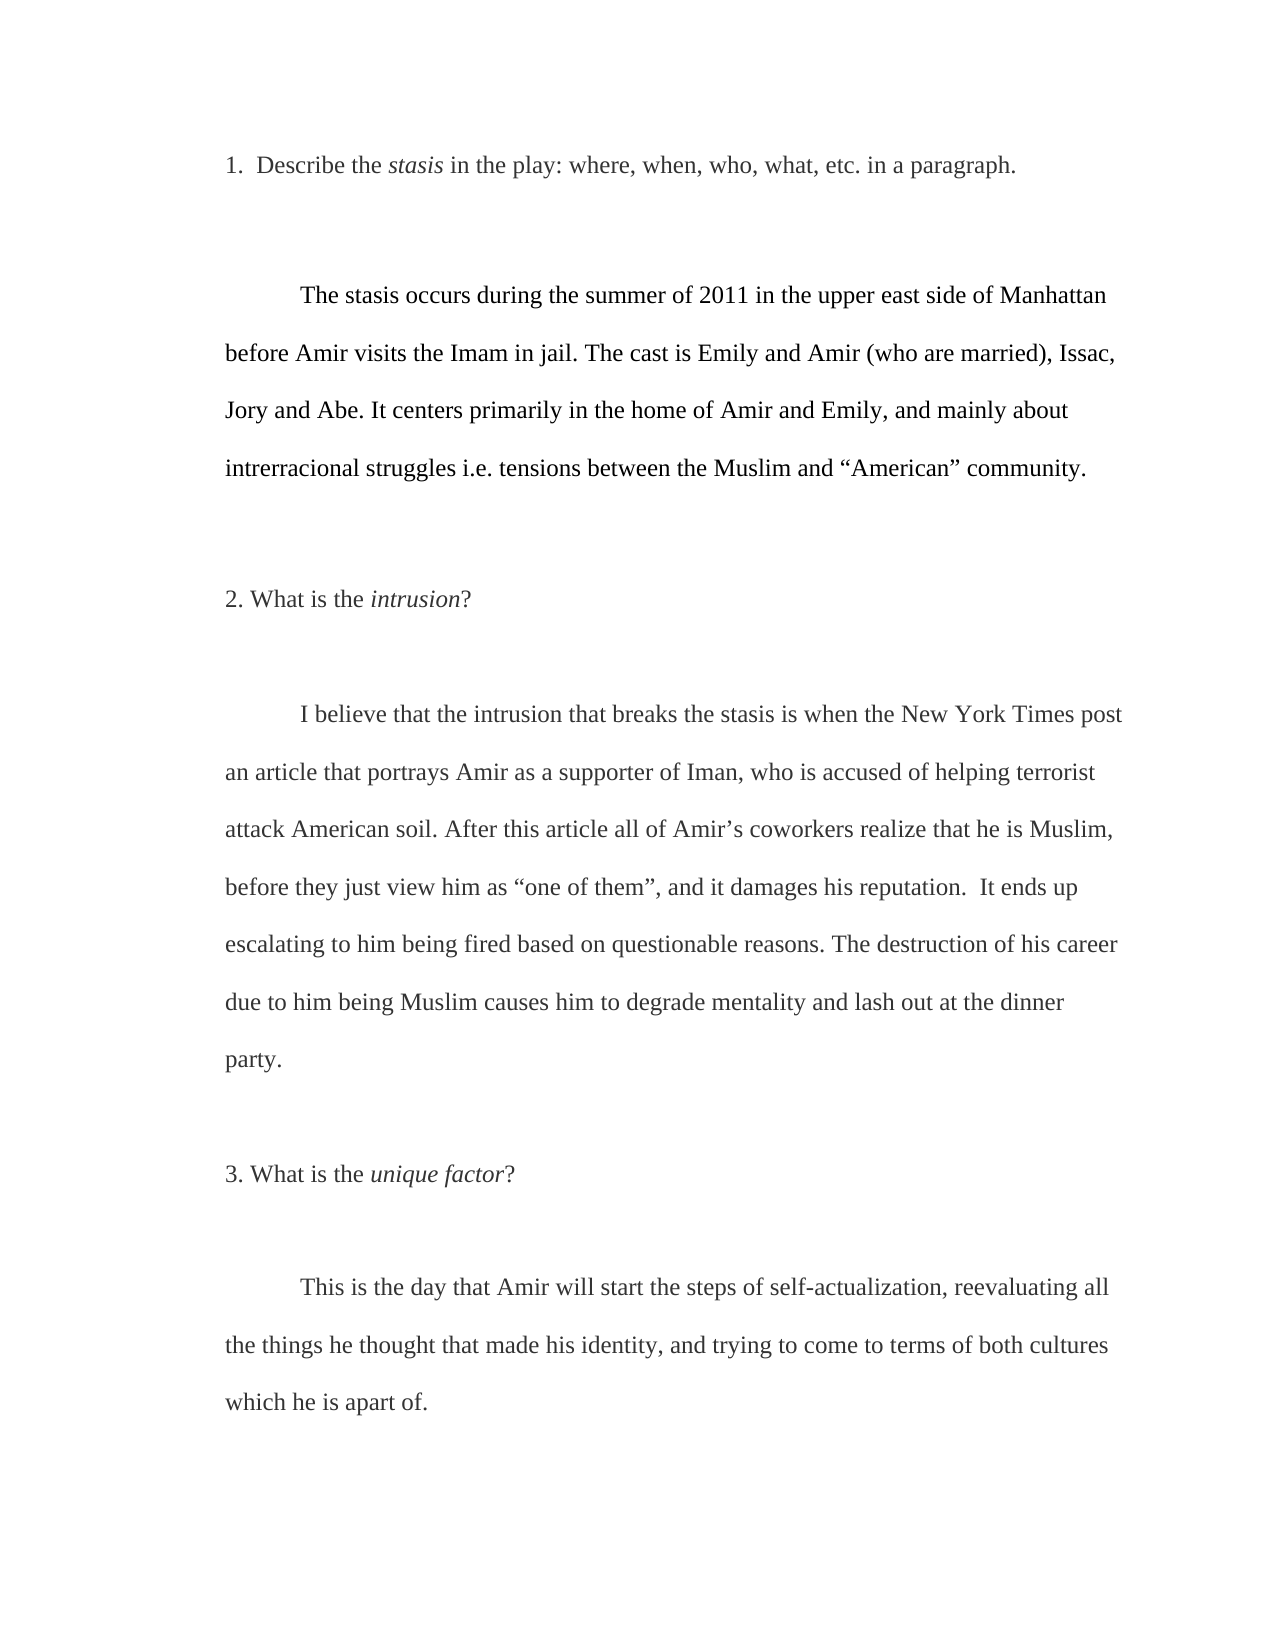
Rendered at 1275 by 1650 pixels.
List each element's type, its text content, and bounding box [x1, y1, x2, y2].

text The stasis occurs during the summer of 2011 in the upper east side of Manhattan before Amir visits the Imam in jail. The cast is Emily and Amir (who are married), Issac, Jory and Abe. It centers primarily in the home of Amir and Emily, and mainly about intrerracional struggles i.e. tensions between the Muslim and “American” community. [225, 280, 1125, 481]
list 1. Describe the stasis in the play: where, when, who, what, etc. in a paragraph. [225, 150, 1125, 236]
list 2. What is the intrusion? [225, 527, 1125, 613]
list I believe that the intrusion that breaks the stasis is when the New York Times post an article that portrays Amir as a supporter of Iman, who is accused of helping terrorist attack American soil. After this article all of Amir’s coworkers realize that he is Muslim, before they just view him as “one of them”, and it damages his reputation. It ends up escalating to him being fired based on questionable reasons. The destruction of his career due to him being Muslim causes him to degrade mentality and lash out at the dinner party. 3. What is the unique factor? [225, 699, 1125, 1244]
list This is the day that Amir will start the steps of self-actualization, reevaluating all the things he thought that made his identity, and trying to come to terms of both cultures which he is apart of. [225, 1272, 1125, 1416]
